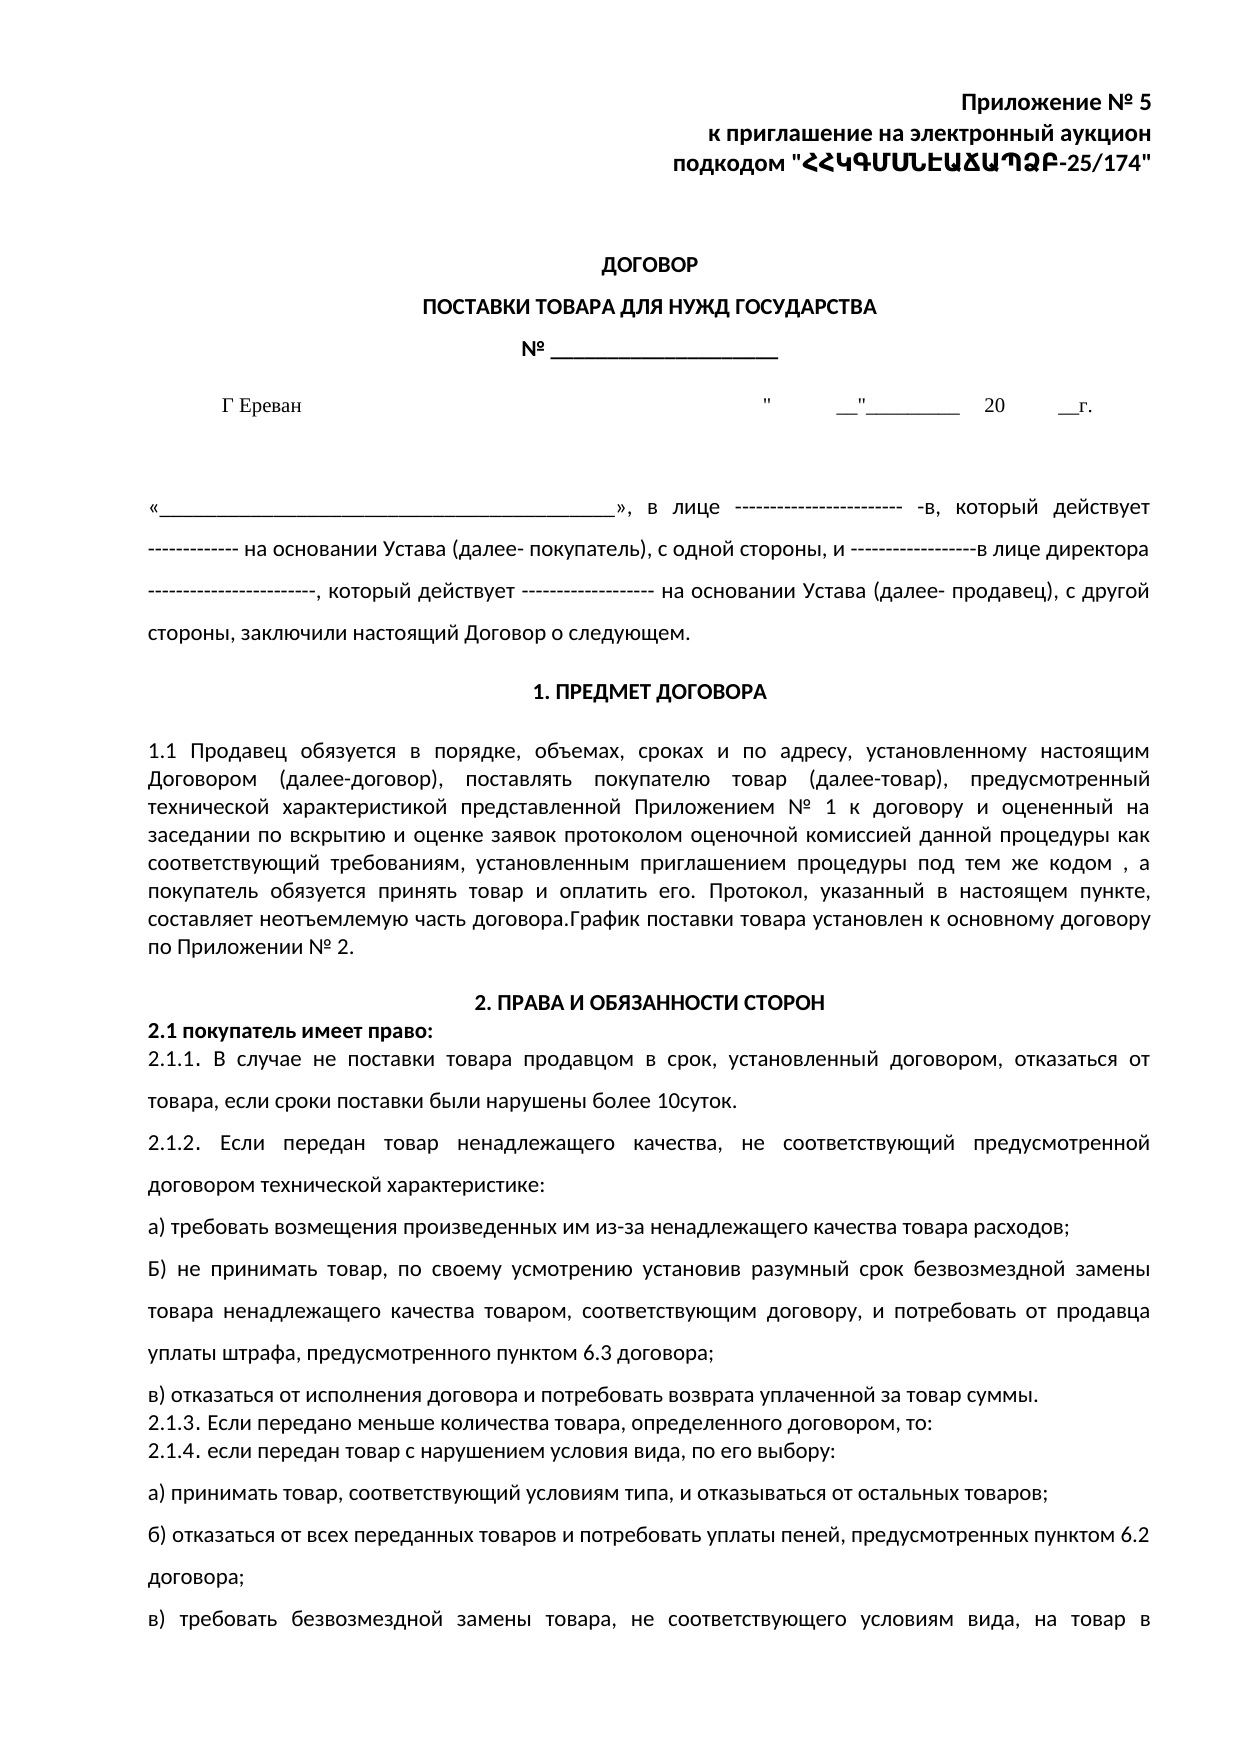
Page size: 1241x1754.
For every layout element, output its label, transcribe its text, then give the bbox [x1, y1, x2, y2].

list б) отказаться от всех переданных товаров и потребовать уплаты пеней, предусмотренных пунктом 6.2 договора; [148, 1520, 1152, 1590]
list 2.1.4․ если передан товар с нарушением условия вида, по его выбору: [148, 1436, 1152, 1464]
text 1. ПРЕДМЕТ ДОГОВОРА [148, 677, 1152, 705]
text 2.1.3․ Если передано меньше количества товара, определенного договором, то: [148, 1408, 1152, 1436]
text к приглашение на электронный аукцион [177, 117, 1152, 147]
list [148, 1604, 1152, 1632]
text Приложение № 5 [148, 86, 1152, 117]
text 2.1 покупатель имеет право: [148, 1016, 1152, 1044]
list 2.1.2․ Если передан товар ненадлежащего качества, не соответствующий предусмотренной договором технической характеристике: [148, 1128, 1152, 1198]
text подкодом "ՀՀԿԳՄՍՆԷԱՃԱՊՁԲ-25/174" [177, 147, 1152, 178]
list а) требовать возмещения произведенных им из-за ненадлежащего качества товара расходов; [148, 1212, 1152, 1240]
list Б) не принимать товар, по своему усмотрению установив разумный срок безвозмездной замены товара ненадлежащего качества товаром, соответствующим договору, и потребовать от продавца уплаты штрафа, предусмотренного пунктом 6.3 договора; [148, 1254, 1152, 1366]
text ДОГОВОР [148, 251, 1152, 278]
table_header Г Ереван [136, 393, 620, 434]
text в) отказаться от исполнения договора и потребовать возврата уплаченной за товар суммы. [148, 1380, 1152, 1408]
list а) принимать товар, соответствующий условиям типа, и отказываться от остальных товаров; [148, 1478, 1152, 1506]
text ПОСТАВКИ ТОВАРА ДЛЯ НУЖД ГОСУДАРСТВА [148, 292, 1152, 321]
text № ____________________ [148, 334, 1152, 362]
list 2. ПРАВА И ОБЯЗАННОСТИ СТОРОН [148, 988, 1152, 1016]
table_header " __"_________ 20 __г. [620, 393, 1104, 434]
text 1.1 Продавец обязуется в порядке, объемах, сроках и по адресу, установленному настоящим Договором (далее-договор), поставлять покупателю товар (далее-товар), предусмотренный технической характеристикой представленной Приложением № 1 к договору и оцененный на заседании по вскрытию и оценке заявок протоколом оценочной комиссией данной процедуры как соответствующий требованиям, установленным приглашением процедуры под тем же кодом , а покупатель обязуется принять товар и оплатить его. Протокол, указанный в настоящем пункте, составляет неотъемлемую часть договора.График поставки товара установлен к основному договору по Приложении № 2. [148, 736, 1152, 960]
list 2.1.1․ В случае не поставки товара продавцом в срок, установленный договором, отказаться от товара, если сроки поставки были нарушены более 10суток. [148, 1044, 1152, 1114]
text «________________________________________», в лице ------------------------ -в, который действует ------------- на основании Устава (далее- покупатель), с одной стороны, и ------------------в лице директора ------------------------, который действует ------------------- на основании Устава (далее- продавец), с другой стороны, заключили настоящий Договор о следующем. [148, 492, 1152, 646]
